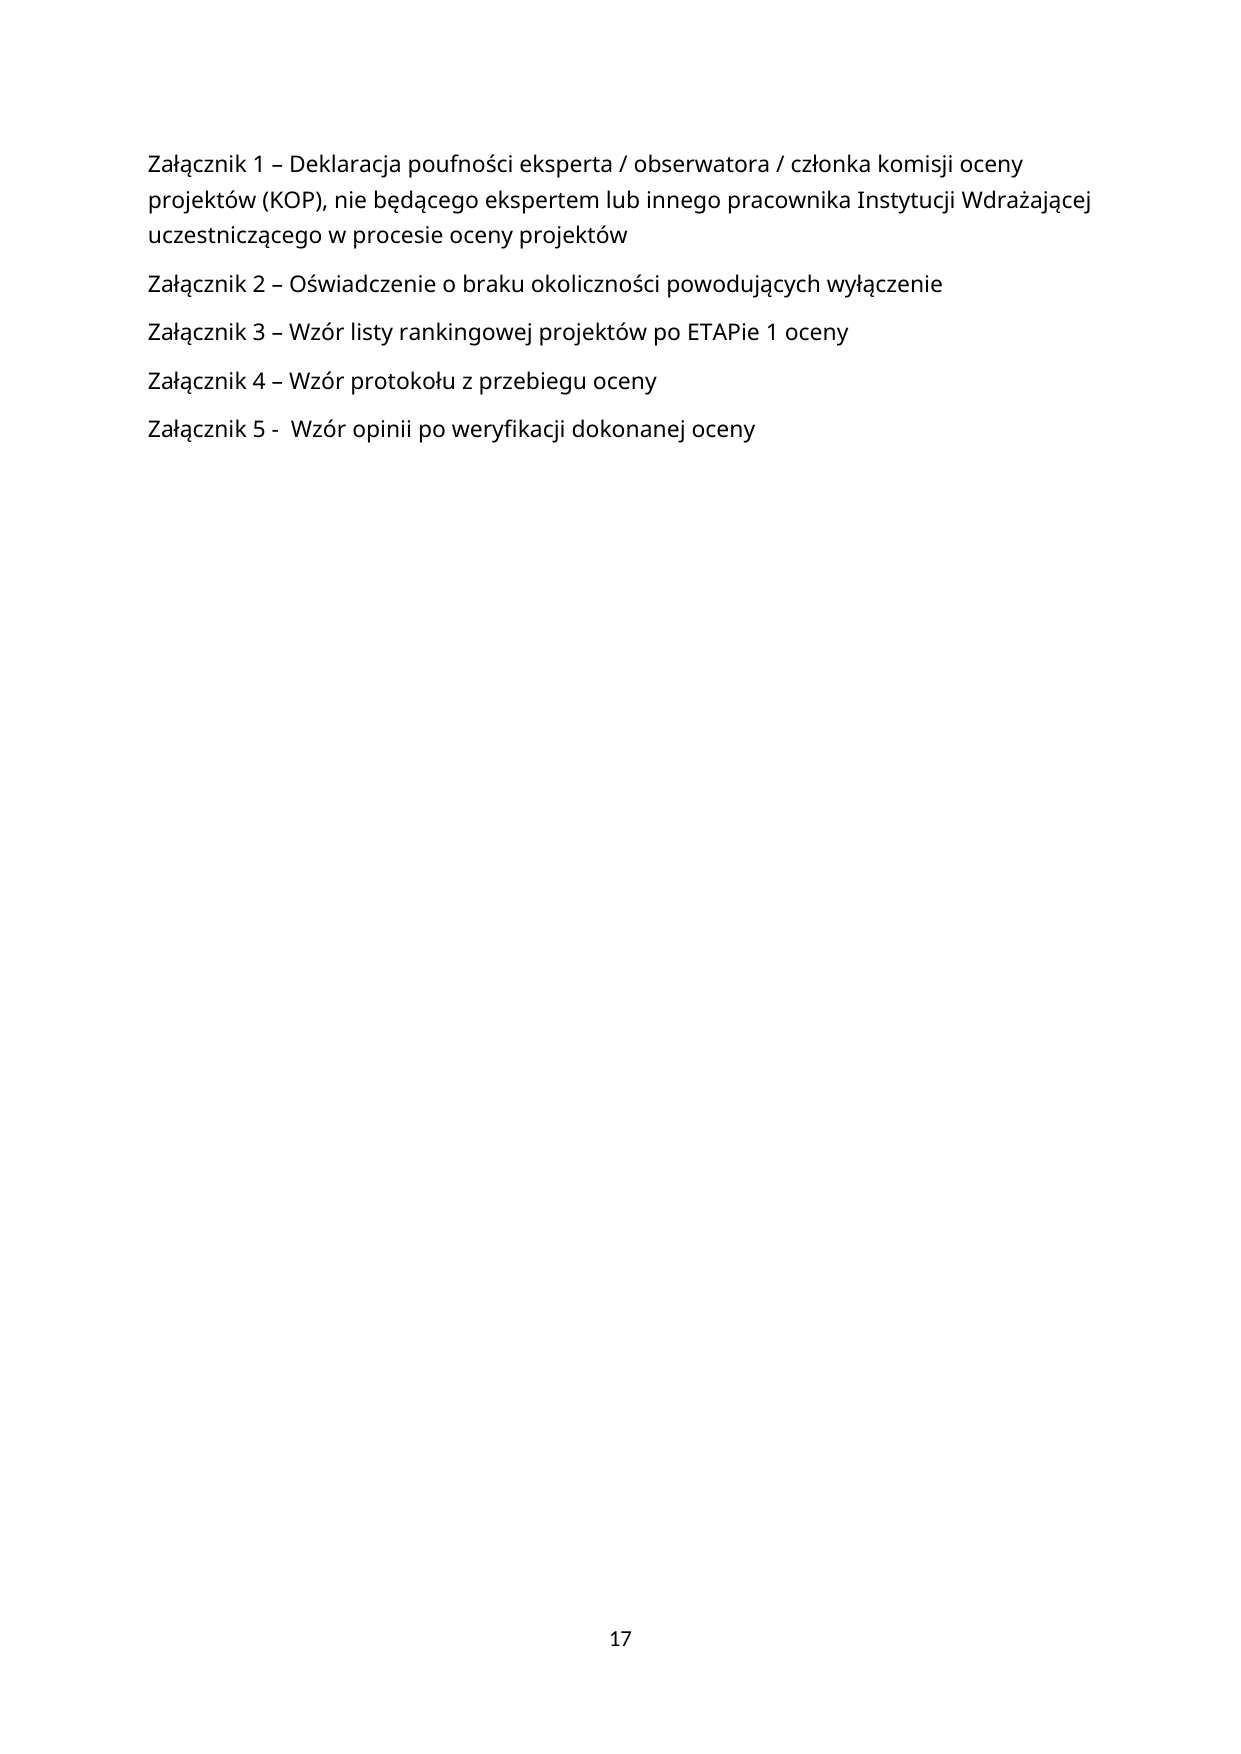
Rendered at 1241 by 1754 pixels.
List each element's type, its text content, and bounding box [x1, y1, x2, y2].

text Załącznik 2 – Oświadczenie o braku okoliczności powodujących wyłączenie [148, 268, 1093, 299]
text Załącznik 4 – Wzór protokołu z przebiegu oceny [148, 365, 1093, 396]
text Załącznik 3 – Wzór listy rankingowej projektów po ETAPie 1 oceny [148, 316, 1093, 348]
text Załącznik 5 - Wzór opinii po weryfikacji dokonanej oceny [148, 413, 1093, 444]
text Załącznik 1 – Deklaracja poufności eksperta / obserwatora / członka komisji oceny projektów (KOP), nie będącego ekspertem lub innego pracownika Instytucji Wdrażającej uczestniczącego w procesie oceny projektów [148, 148, 1093, 251]
